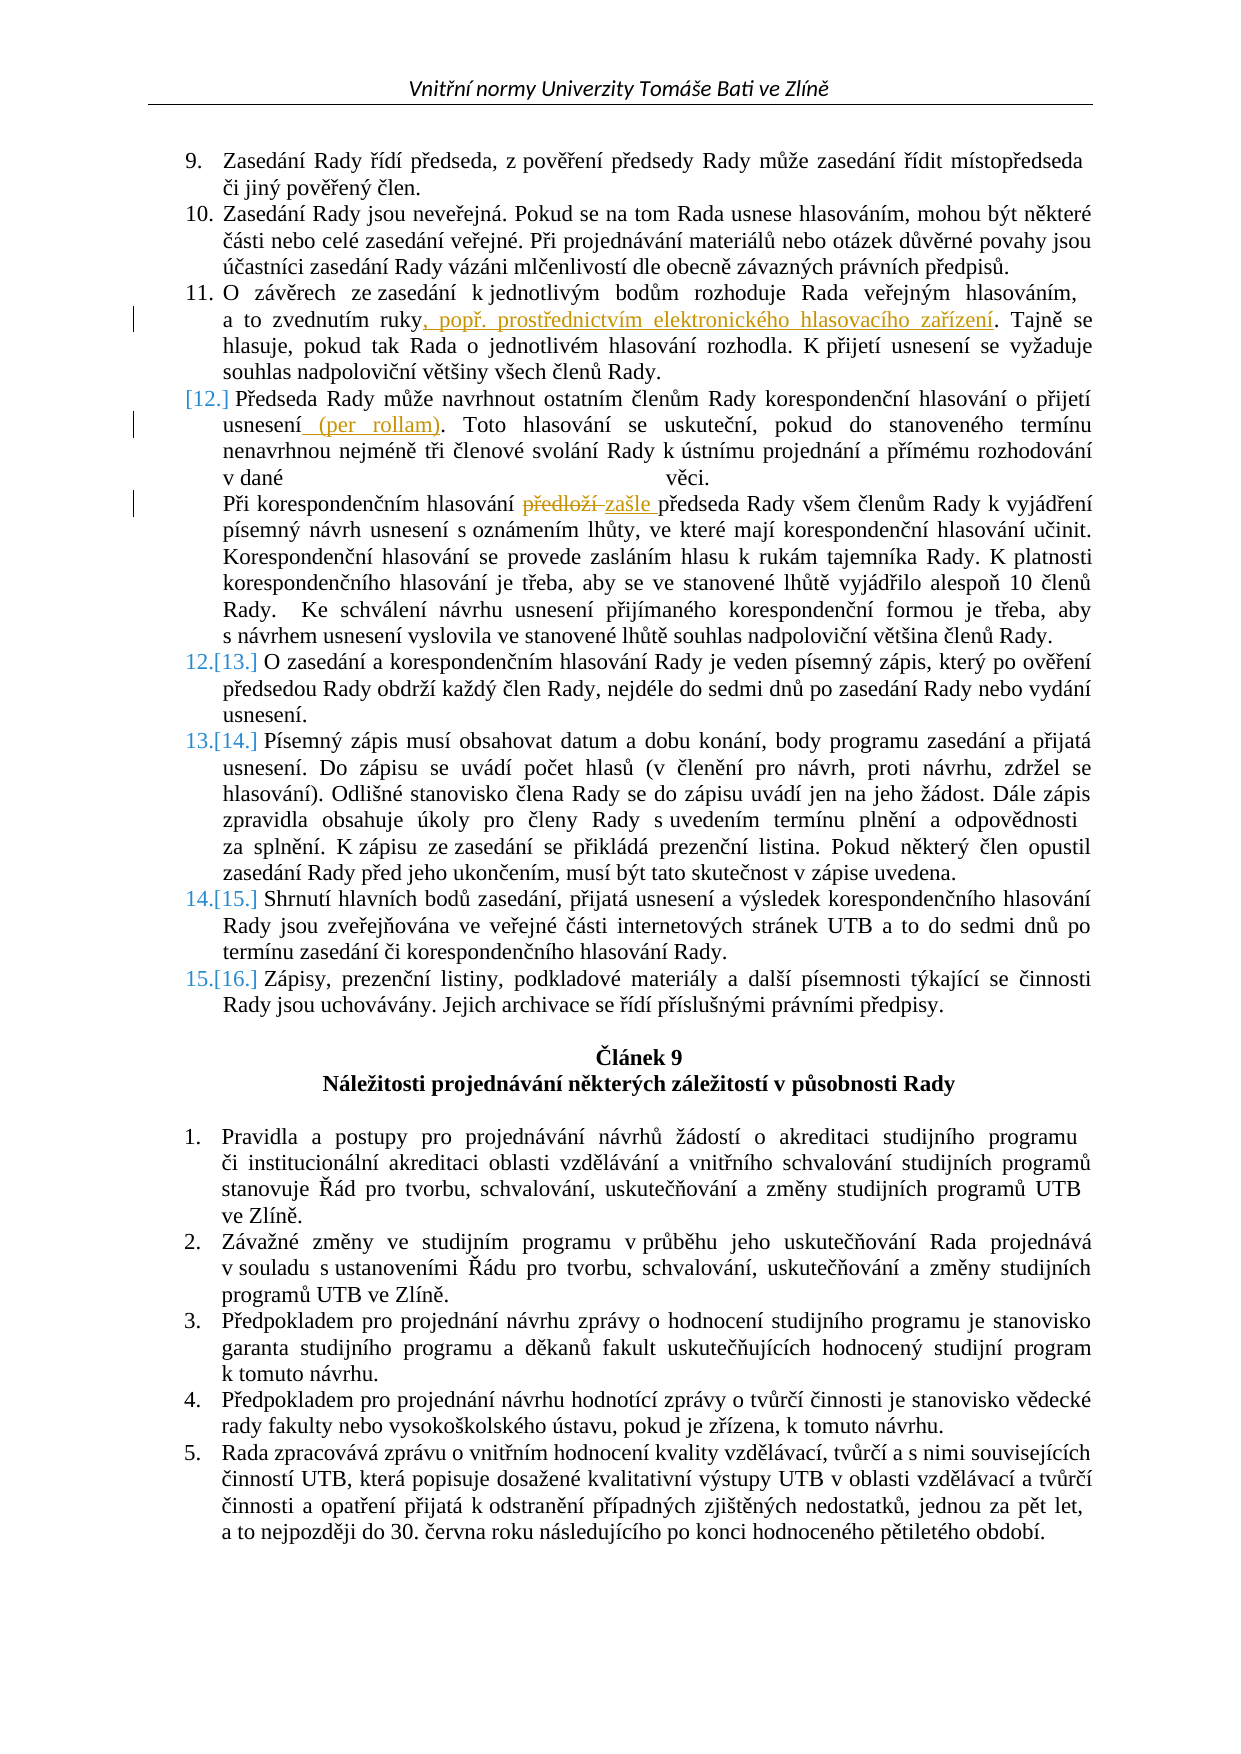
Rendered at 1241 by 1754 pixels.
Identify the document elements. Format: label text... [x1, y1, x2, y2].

list Závažné změny ve studijním programu v průběhu jeho uskutečňování Rada projednává v souladu s ustanoveními Řádu pro tvorbu, schvalování, uskutečňování a změny studijních programů UTB ve Zlíně. [184, 1228, 1093, 1307]
list Předseda Rady může navrhnout ostatním členům Rady korespondenční hlasování o přijetí usnesení. Toto hlasování se uskuteční, pokud do stanoveného termínu nenavrhnou nejméně tři členové svolání Rady k ústnímu projednání a přímému rozhodování v dané věci. Při korespondenčním hlasování předseda Rady všem členům Rady k vyjádření písemný návrh usnesení s oznámením lhůty, ve které mají korespondenční hlasování učinit. Korespondenční hlasování se provede zasláním hlasu k rukám tajemníka Rady. K platnosti korespondenčního hlasování je třeba, aby se ve stanovené lhůtě vyjádřilo alespoň 10 členů Rady. Ke schválení návrhu usnesení přijímaného korespondenční formou je třeba, aby s návrhem usnesení vyslovila ve stanovené lhůtě souhlas nadpoloviční většina členů Rady. [185, 385, 1093, 648]
list Rada zpracovává zprávu o vnitřním hodnocení kvality vzdělávací, tvůrčí a s nimi souvisejících činností UTB, která popisuje dosažené kvalitativní výstupy UTB v oblasti vzdělávací a tvůrčí činnosti a opatření přijatá k odstranění případných zjištěných nedostatků, jednou za pět let, a to nejpozději do 30. června roku následujícího po konci hodnoceného pětiletého období. [184, 1439, 1093, 1544]
text Článek 9 [185, 1044, 1093, 1070]
list Zasedání Rady řídí předseda, z pověření předsedy Rady může zasedání řídit místopředseda či jiný pověřený člen. [185, 148, 1093, 200]
list Shrnutí hlavních bodů zasedání, přijatá usnesení a výsledek korespondenčního hlasování Rady jsou zveřejňována ve veřejné části internetových stránek UTB a to do sedmi dnů po termínu zasedání či korespondenčního hlasování Rady. [185, 886, 1093, 964]
list Zasedání Rady jsou neveřejná. Pokud se na tom Rada usnese hlasováním, mohou být některé části nebo celé zasedání veřejné. Při projednávání materiálů nebo otázek důvěrné povahy jsou účastníci zasedání Rady vázáni mlčenlivostí dle obecně závazných právních předpisů. [185, 200, 1093, 279]
list O zasedání a korespondenčním hlasování Rady je veden písemný zápis, který po ověření předsedou Rady obdrží každý člen Rady, nejdéle do sedmi dnů po zasedání Rady nebo vydání usnesení. [185, 648, 1093, 727]
list O závěrech ze zasedání k jednotlivým bodům rozhoduje Rada veřejným hlasováním, a to zvednutím ruky. Tajně se hlasuje, pokud tak Rada o jednotlivém hlasování rozhodla. K přijetí usnesení se vyžaduje souhlas nadpoloviční většiny všech členů Rady. [185, 279, 1093, 385]
list Předpokladem pro projednání návrhu zprávy o hodnocení studijního programu je stanovisko garanta studijního programu a děkanů fakult uskutečňujících hodnocený studijní program k tomuto návrhu. [184, 1307, 1093, 1386]
list Zápisy, prezenční listiny, podkladové materiály a další písemnosti týkající se činnosti Rady jsou uchovávány. Jejich archivace se řídí příslušnými právními předpisy. [185, 964, 1093, 1017]
list Pravidla a postupy pro projednávání návrhů žádostí o akreditaci studijního programu či institucionální akreditaci oblasti vzdělávání a vnitřního schvalování studijních programů stanovuje Řád pro tvorbu, schvalování, uskutečňování a změny studijních programů UTB ve Zlíně. [184, 1123, 1093, 1228]
text Náležitosti projednávání některých záležitostí v působnosti Rady [185, 1070, 1093, 1096]
list Předpokladem pro projednání návrhu hodnotící zprávy o tvůrčí činnosti je stanovisko vědecké rady fakulty nebo vysokoškolského ústavu, pokud je zřízena, k tomuto návrhu. [184, 1386, 1093, 1439]
list Písemný zápis musí obsahovat datum a dobu konání, body programu zasedání a přijatá usnesení. Do zápisu se uvádí počet hlasů (v členění pro návrh, proti návrhu, zdržel se hlasování). Odlišné stanovisko člena Rady se do zápisu uvádí jen na jeho žádost. Dále zápis zpravidla obsahuje úkoly pro členy Rady s uvedením termínu plnění a odpovědnosti za splnění. K zápisu ze zasedání se přikládá prezenční listina. Pokud některý člen opustil zasedání Rady před jeho ukončením, musí být tato skutečnost v zápise uvedena. [185, 727, 1093, 886]
